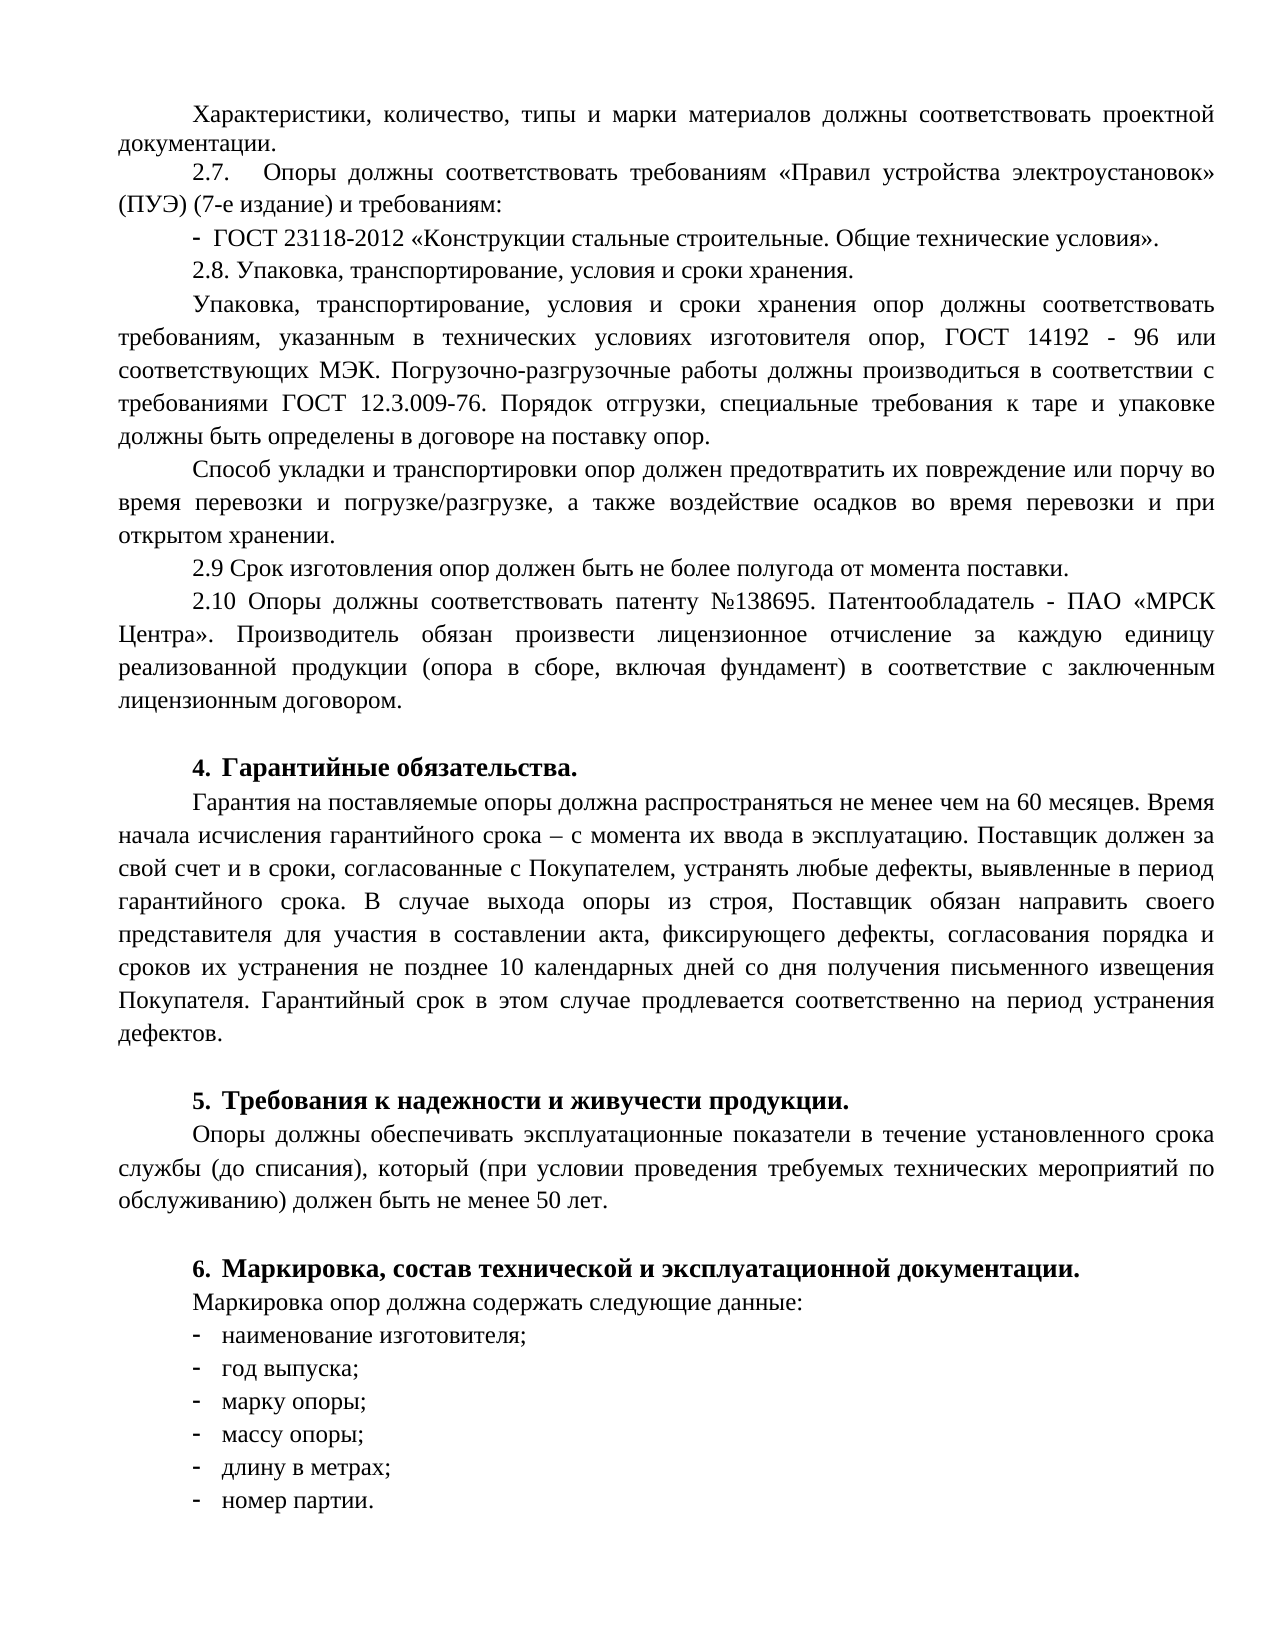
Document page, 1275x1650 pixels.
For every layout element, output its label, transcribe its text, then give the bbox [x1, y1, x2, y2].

text Характеристики, количество, типы и марки материалов должны соответствовать проектной документации. [118, 99, 1216, 157]
list Опоры должны соответствовать требованиям «Правил устройства электроустановок» (ПУЭ) (7-е издание) и требованиям: [118, 157, 1216, 218]
text 2.8. Упаковка, транспортирование, условия и сроки хранения. [118, 256, 1216, 284]
list ГОСТ 23118-2012 «Конструкции стальные строительные. Общие технические условия». [118, 223, 1216, 251]
list год выпуска; [192, 1353, 1216, 1382]
list Опоры должны обеспечивать эксплуатационные показатели в течение установленного срока службы (до списания), который (при условии проведения требуемых технических мероприятий по обслуживанию) должен быть не менее 50 лет. [118, 1119, 1216, 1214]
list Гарантия на поставляемые опоры должна распространяться не менее чем на 60 месяцев. Время начала исчисления гарантийного срока – с момента их ввода в эксплуатацию. Поставщик должен за свой счет и в сроки, согласованные с Покупателем, устранять любые дефекты, выявленные в период гарантийного срока. В случае выхода опоры из строя, Поставщик обязан направить своего представителя для участия в составлении акта, фиксирующего дефекты, согласования порядка и сроков их устранения не позднее 10 календарных дней со дня получения письменного извещения Покупателя. Гарантийный срок в этом случае продлевается соответственно на период устранения дефектов. [118, 787, 1216, 1047]
text Способ укладки и транспортировки опор должен предотвратить их повреждение или порчу во время перевозки и погрузке/разгрузке, а также воздействие осадков во время перевозки и при открытом хранении. [118, 454, 1216, 548]
list Срок изготовления опор должен быть не более полугода от момента поставки. [192, 553, 1216, 582]
list номер партии. [192, 1486, 1216, 1514]
list длину в метрах; [192, 1452, 1216, 1481]
list Гарантийные обязательства. [192, 751, 1216, 782]
list наименование изготовителя; [192, 1320, 1216, 1349]
list Требования к надежности и живучести продукции. [192, 1084, 1216, 1115]
list марку опоры; [192, 1386, 1216, 1415]
list Маркировка, состав технической и эксплуатационной документации. [192, 1252, 1216, 1283]
list Маркировка опор должна содержать следующие данные: [118, 1287, 1216, 1316]
list массу опоры; [192, 1419, 1216, 1448]
text 2.10 Опоры должны соответствовать патенту №138695. Патентообладатель - ПАО «МРСК Центра». Производитель обязан произвести лицензионное отчисление за каждую единицу реализованной продукции (опора в сборе, включая фундамент) в соответствие с заключенным лицензионным договором. [118, 586, 1216, 714]
text Упаковка, транспортирование, условия и сроки хранения опор должны соответствовать требованиям, указанным в технических условиях изготовителя опор, ГОСТ 14192 - 96 или соответствующих МЭК. Погрузочно-разгрузочные работы должны производиться в соответствии с требованиями ГОСТ 12.3.009-76. Порядок отгрузки, специальные требования к таре и упаковке должны быть определены в договоре на поставку опор. [118, 289, 1216, 449]
